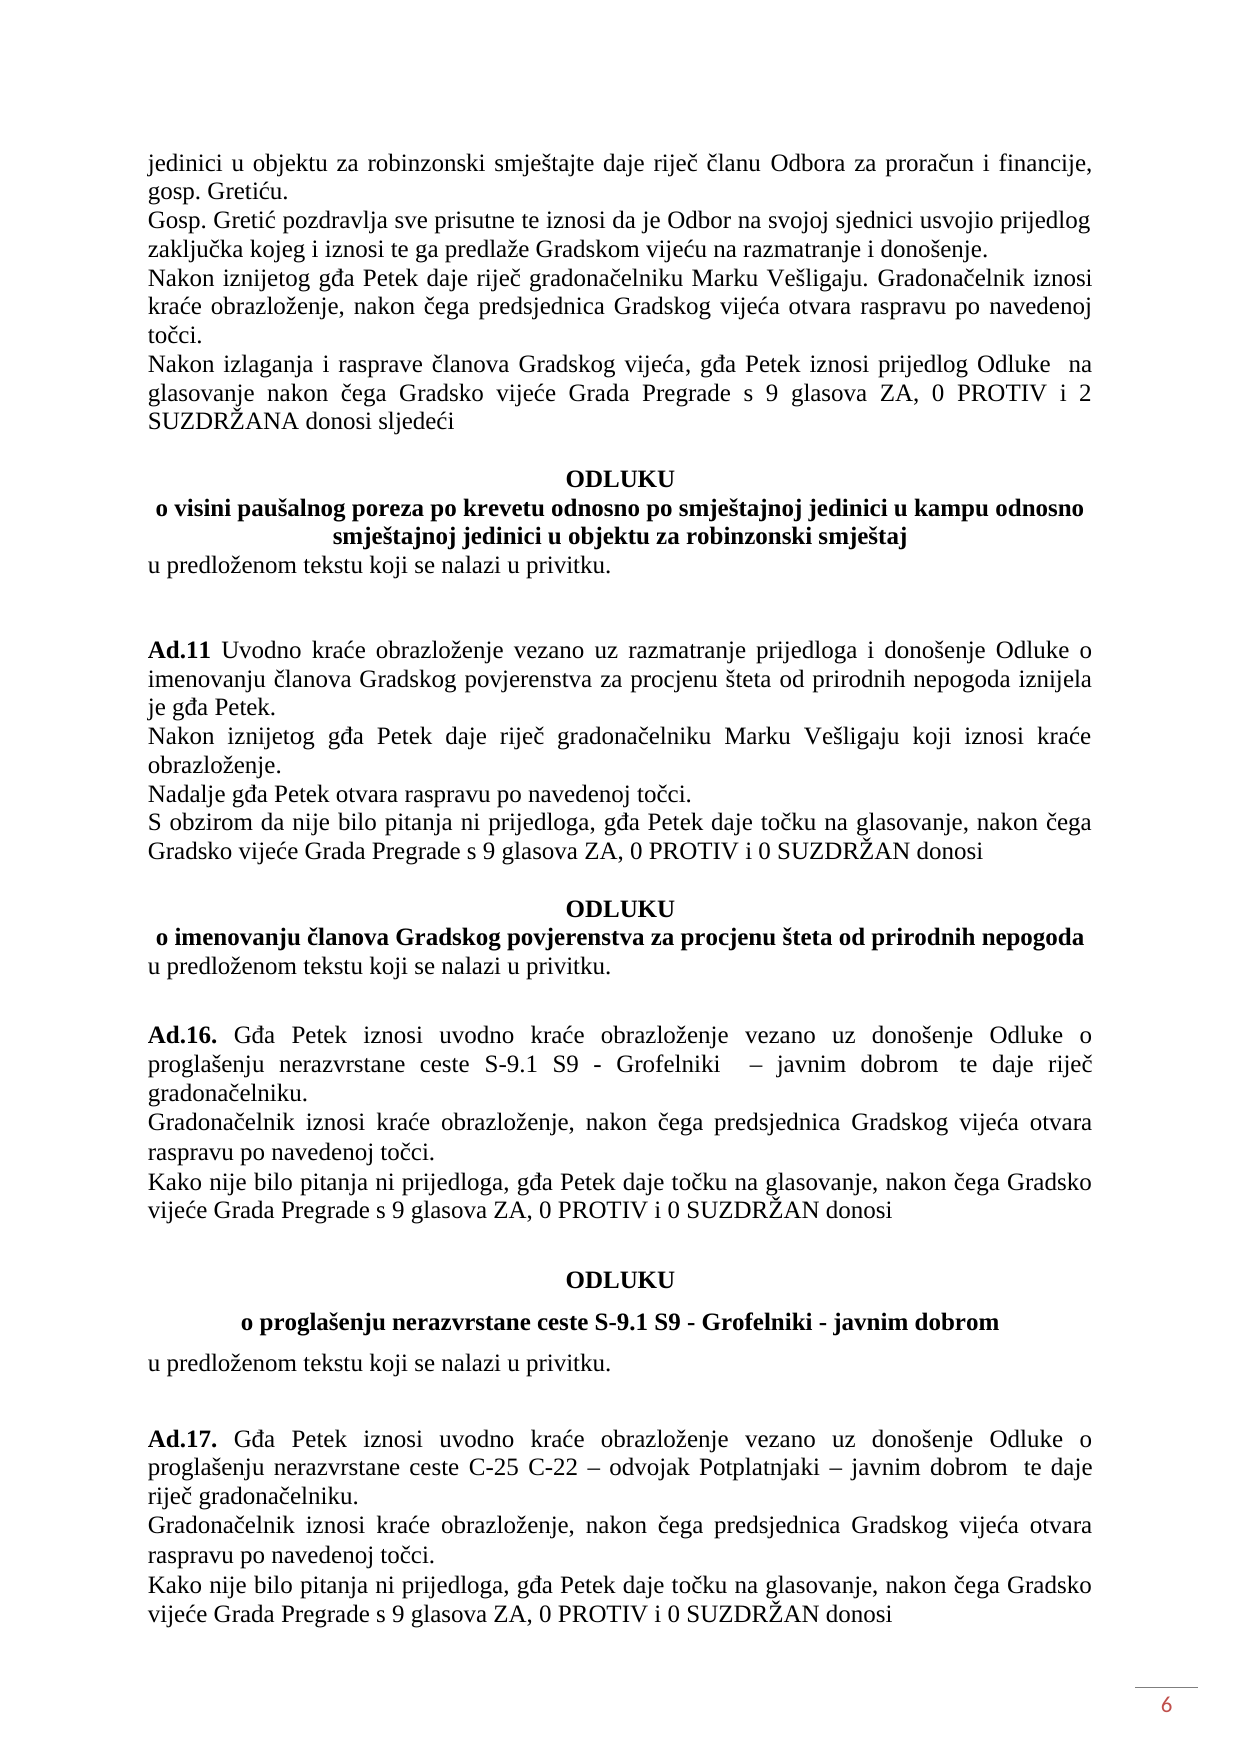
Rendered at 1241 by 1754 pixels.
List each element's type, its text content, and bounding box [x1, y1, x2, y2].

text Ad.17. Gđa Petek iznosi uvodno kraće obrazloženje vezano uz donošenje Odluke o proglašenju nerazvrstane ceste C-25 C-22 – odvojak Potplatnjaki – javnim dobrom te daje riječ gradonačelniku. [148, 1424, 1093, 1510]
text Nakon izlaganja i rasprave članova Gradskog vijeća, gđa Petek iznosi prijedlog Odluke na glasovanje nakon čega Gradsko vijeće Grada Pregrade s 9 glasova ZA, 0 PROTIV i 2 SUZDRŽANA donosi sljedeći [148, 349, 1093, 435]
text Gradonačelnik iznosi kraće obrazloženje, nakon čega predsjednica Gradskog vijeća otvara raspravu po navedenoj točci. [148, 1107, 1093, 1166]
text Nakon iznijetog gđa Petek daje riječ gradonačelniku Marku Vešligaju koji iznosi kraće obrazloženje. [148, 721, 1093, 779]
text Gradonačelnik iznosi kraće obrazloženje, nakon čega predsjednica Gradskog vijeća otvara raspravu po navedenoj točci. [148, 1510, 1093, 1569]
text Ad.11 Uvodno kraće obrazloženje vezano uz razmatranje prijedloga i donošenje Odluke o imenovanju članova Gradskog povjerenstva za procjenu šteta od prirodnih nepogoda iznijela je gđa Petek. [148, 635, 1093, 721]
text u predloženom tekstu koji se nalazi u privitku. [148, 1348, 1093, 1377]
text ODLUKU [148, 464, 1093, 493]
text o proglašenju nerazvrstane ceste S-9.1 S9 - Grofelniki - javnim dobrom [148, 1307, 1093, 1336]
text o visini paušalnog poreza po krevetu odnosno po smještajnoj jedinici u kampu odnosno smještajnoj jedinici u objektu za robinzonski smještaj [148, 493, 1093, 550]
text ODLUKU [148, 1266, 1093, 1294]
text Gosp. Gretić pozdravlja sve prisutne te iznosi da je Odbor na svojoj sjednici usvojio prijedlog zaključka kojeg i iznosi te ga predlaže Gradskom vijeću na razmatranje i donošenje. [148, 205, 1093, 263]
text Ad.16. Gđa Petek iznosi uvodno kraće obrazloženje vezano uz donošenje Odluke o proglašenju nerazvrstane ceste S-9.1 S9 - Grofelniki – javnim dobrom te daje riječ gradonačelniku. [148, 1020, 1093, 1107]
text ODLUKU [148, 894, 1093, 922]
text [148, 148, 1093, 205]
text o imenovanju članova Gradskog povjerenstva za procjenu šteta od prirodnih nepogoda [148, 922, 1093, 951]
text Nadalje gđa Petek otvara raspravu po navedenoj točci. [148, 779, 1093, 807]
text u predloženom tekstu koji se nalazi u privitku. [148, 550, 1093, 579]
text u predloženom tekstu koji se nalazi u privitku. [148, 951, 1093, 980]
text S obzirom da nije bilo pitanja ni prijedloga, gđa Petek daje točku na glasovanje, nakon čega Gradsko vijeće Grada Pregrade s 9 glasova ZA, 0 PROTIV i 0 SUZDRŽAN donosi [148, 807, 1093, 865]
